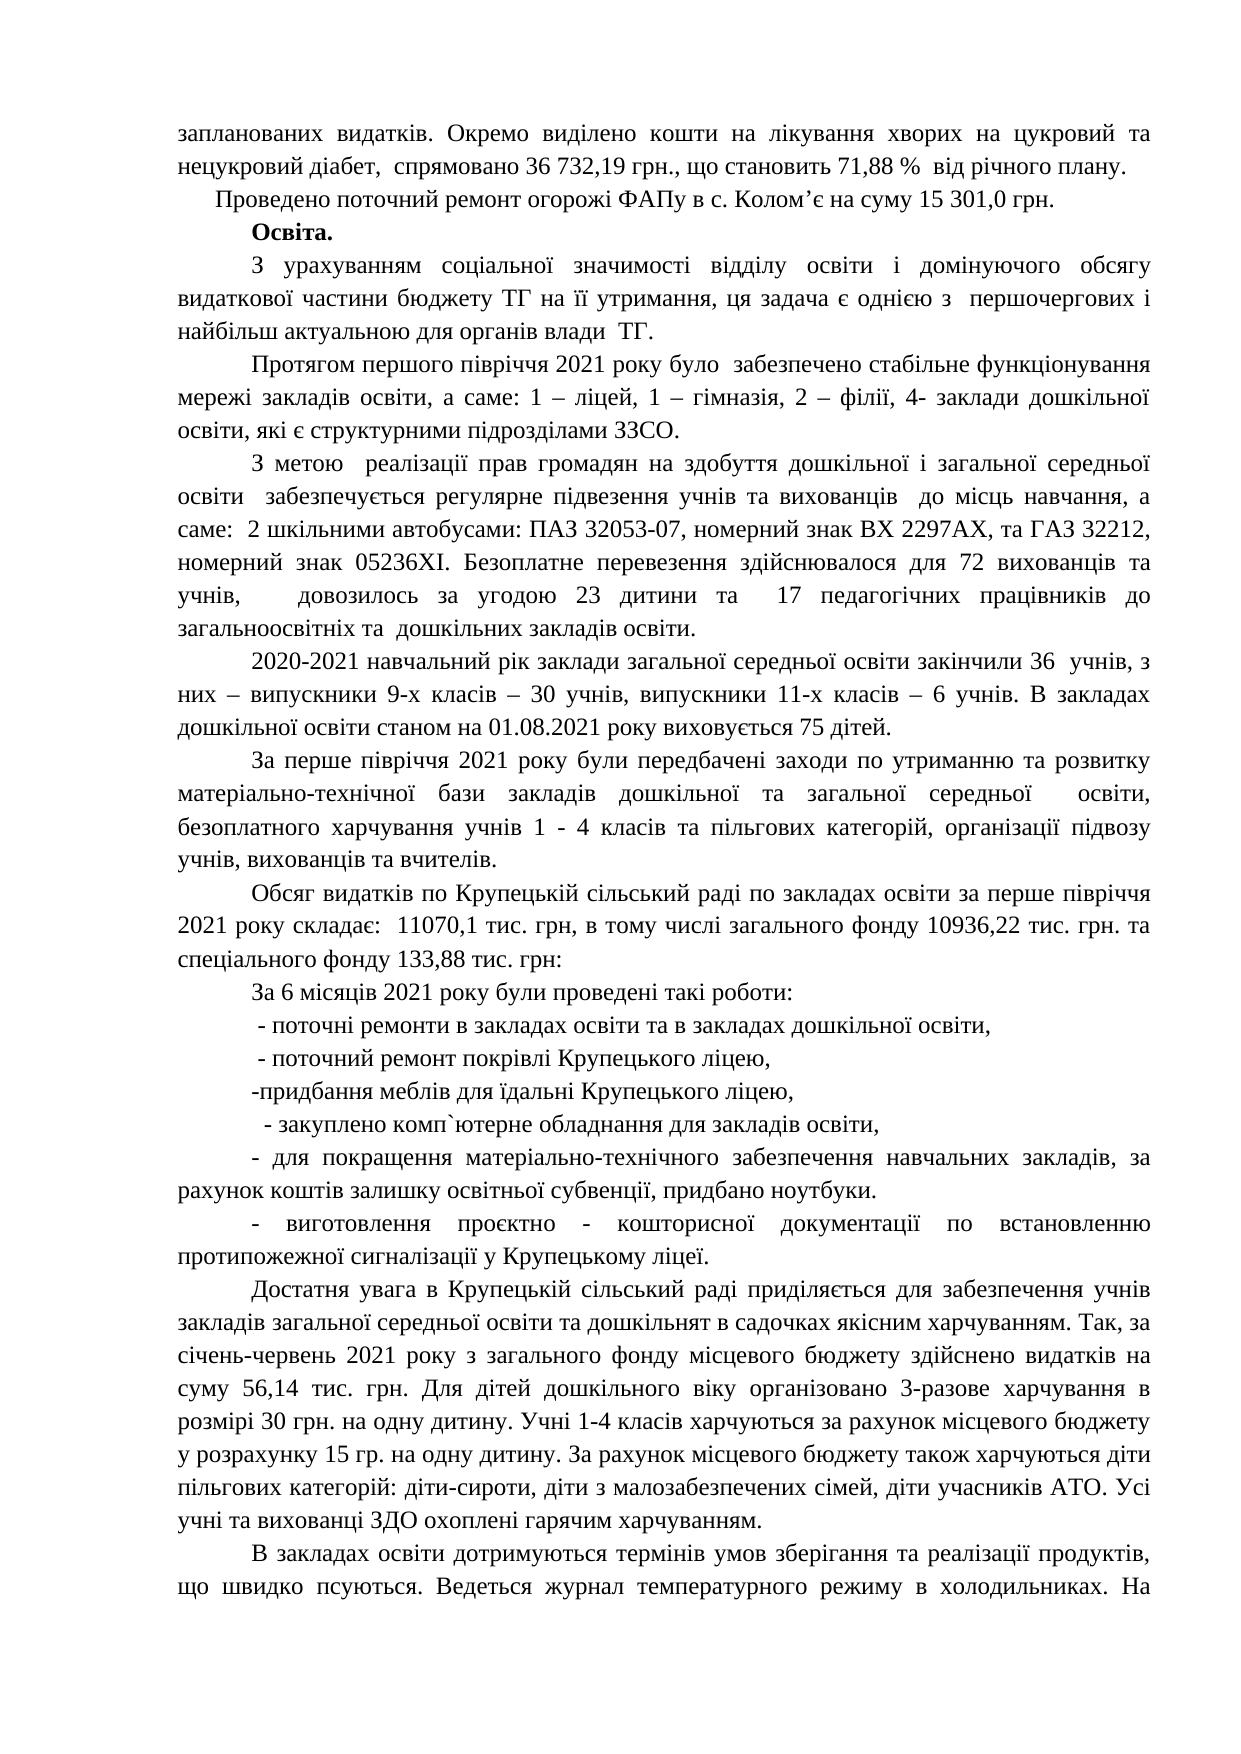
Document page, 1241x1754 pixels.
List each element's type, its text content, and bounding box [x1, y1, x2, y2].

text - поточний ремонт покрівлі Крупецького ліцею, [177, 1043, 1152, 1071]
text - для покращення матеріально-технічного забезпечення навчальних закладів, за рахунок коштів залишку освітньої субвенції, придбано ноутбуки. [177, 1142, 1152, 1203]
text - закуплено комп`ютерне обладнання для закладів освіти, [177, 1109, 1152, 1137]
text Проведено поточний ремонт огорожі ФАПу в с. Колом’є на суму 15 301,0 грн. [177, 184, 1152, 213]
text Протягом першого півріччя 2021 року було забезпечено стабільне функціонування мережі закладів освіти, а саме: 1 – ліцей, 1 – гімназія, 2 – філії, 4- заклади дошкільної освіти, які є структурними підрозділами ЗЗСО. [177, 349, 1152, 444]
text 2020-2021 навчальний рік заклади загальної середньої освіти закінчили 36 учнів, з них – випускники 9-х класів – 30 учнів, випускники 11-х класів – 6 учнів. В закладах дошкільної освіти станом на 01.08.2021 року виховується 75 дітей. [177, 646, 1152, 741]
text -придбання меблів для їдальні Крупецького ліцею, [177, 1076, 1152, 1104]
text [177, 1538, 1152, 1600]
text - виготовлення проєктно - кошторисної документації по встановленню протипожежної сигналізації у Крупецькому ліцеї. [177, 1208, 1152, 1269]
text З урахуванням соціальної значимості відділу освіти і домінуючого обсягу видаткової частини бюджету ТГ на її утримання, ця задача є однією з першочергових і найбільш актуальною для органів влади ТГ. [177, 250, 1152, 345]
text Обсяг видатків по Крупецькій сільський раді по закладах освіти за перше півріччя 2021 року складає: 11070,1 тис. грн, в тому числі загального фонду 10936,22 тис. грн. та спеціального фонду 133,88 тис. грн: [177, 878, 1152, 972]
text Освіта. [177, 217, 1152, 246]
text Достатня увага в Крупецькій сільський раді приділяється для забезпечення учнів закладів загальної середньої освіти та дошкільнят в садочках якісним харчуванням. Так, за січень-червень 2021 року з загального фонду місцевого бюджету здійснено видатків на суму 56,14 тис. грн. Для дітей дошкільного віку організовано 3-разове харчування в розмірі 30 грн. на одну дитину. Учні 1-4 класів харчуються за рахунок місцевого бюджету у розрахунку 15 гр. на одну дитину. За рахунок місцевого бюджету також харчуються діти пільгових категорій: діти-сироти, діти з малозабезпечених сімей, діти учасників АТО. Усі учні та вихованці ЗДО охоплені гарячим харчуванням. [177, 1274, 1152, 1534]
text З метою реалізації прав громадян на здобуття дошкільної і загальної середньої освіти забезпечується регулярне підвезення учнів та вихованців до місць навчання, а саме: 2 шкільними автобусами: ПАЗ 32053-07, номерний знак ВХ 2297АХ, та ГАЗ 32212, номерний знак 05236ХІ. Безоплатне перевезення здійснювалося для 72 вихованців та учнів, довозилось за угодою 23 дитини та 17 педагогічних працівників до загальноосвітніх та дошкільних закладів освіти. [177, 448, 1152, 642]
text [177, 118, 1152, 180]
text За перше півріччя 2021 року були передбачені заходи по утриманню та розвитку матеріально-технічної бази закладів дошкільної та загальної середньої освіти, безоплатного харчування учнів 1 - 4 класів та пільгових категорій, організації підвозу учнів, вихованців та вчителів. [177, 746, 1152, 873]
text За 6 місяців 2021 року були проведені такі роботи: [177, 977, 1152, 1005]
text - поточні ремонти в закладах освіти та в закладах дошкільної освіти, [177, 1010, 1152, 1038]
